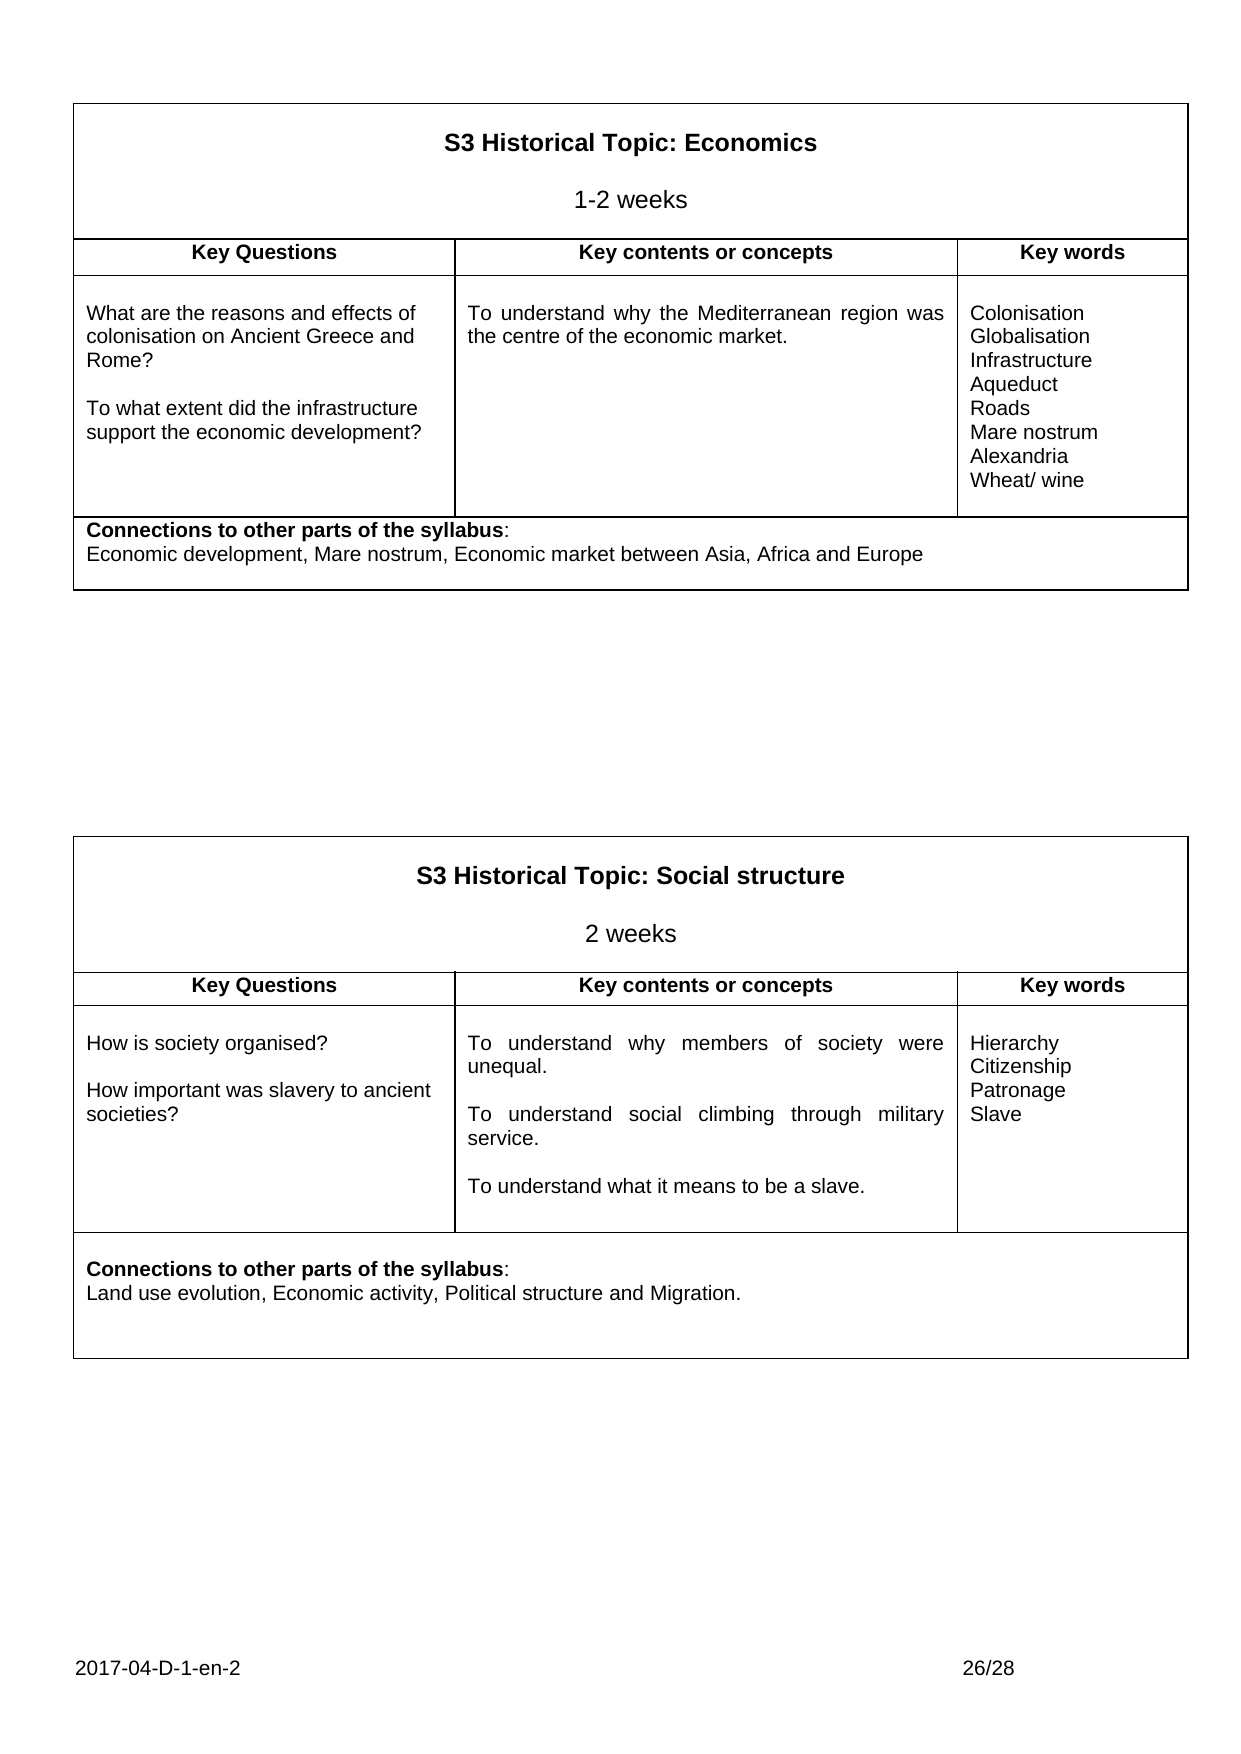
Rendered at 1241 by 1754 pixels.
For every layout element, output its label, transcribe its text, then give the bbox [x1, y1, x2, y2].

table_cell To understand why the Mediterranean region was the centre of the economic market. [456, 276, 957, 516]
table_cell How is society organised? How important was slavery to ancient societies? [74, 1006, 454, 1231]
table_header S3 Historical Topic: Social structure 2 weeks [74, 837, 1187, 971]
table_cell What are the reasons and effects of colonisation on Ancient Greece and Rome? To what extent did the infrastructure support the economic development? [74, 276, 454, 516]
table_cell Key words [958, 240, 1187, 275]
table_cell Key words [958, 973, 1187, 1005]
table_cell Colonisation Globalisation Infrastructure Aqueduct Roads Mare nostrum Alexandria Wheat/ wine [958, 276, 1187, 516]
table_cell Key Questions [74, 240, 454, 275]
table_cell Key contents or concepts [456, 973, 957, 1005]
table_cell Key Questions [74, 973, 454, 1005]
table_cell Key contents or concepts [456, 240, 957, 275]
table_header S3 Historical Topic: Economics 1-2 weeks [74, 104, 1187, 238]
table_cell Hierarchy Citizenship Patronage Slave [958, 1006, 1187, 1231]
table_cell To understand why members of society were unequal. To understand social climbing through military service. To understand what it means to be a slave. [456, 1006, 957, 1231]
table_cell Connections to other parts of the syllabus: Economic development, Mare nostrum, Economic market between Asia, Africa and Europe [74, 518, 1187, 589]
table_cell Connections to other parts of the syllabus: Land use evolution, Economic activity, Political structure and Migration. [74, 1233, 1187, 1357]
